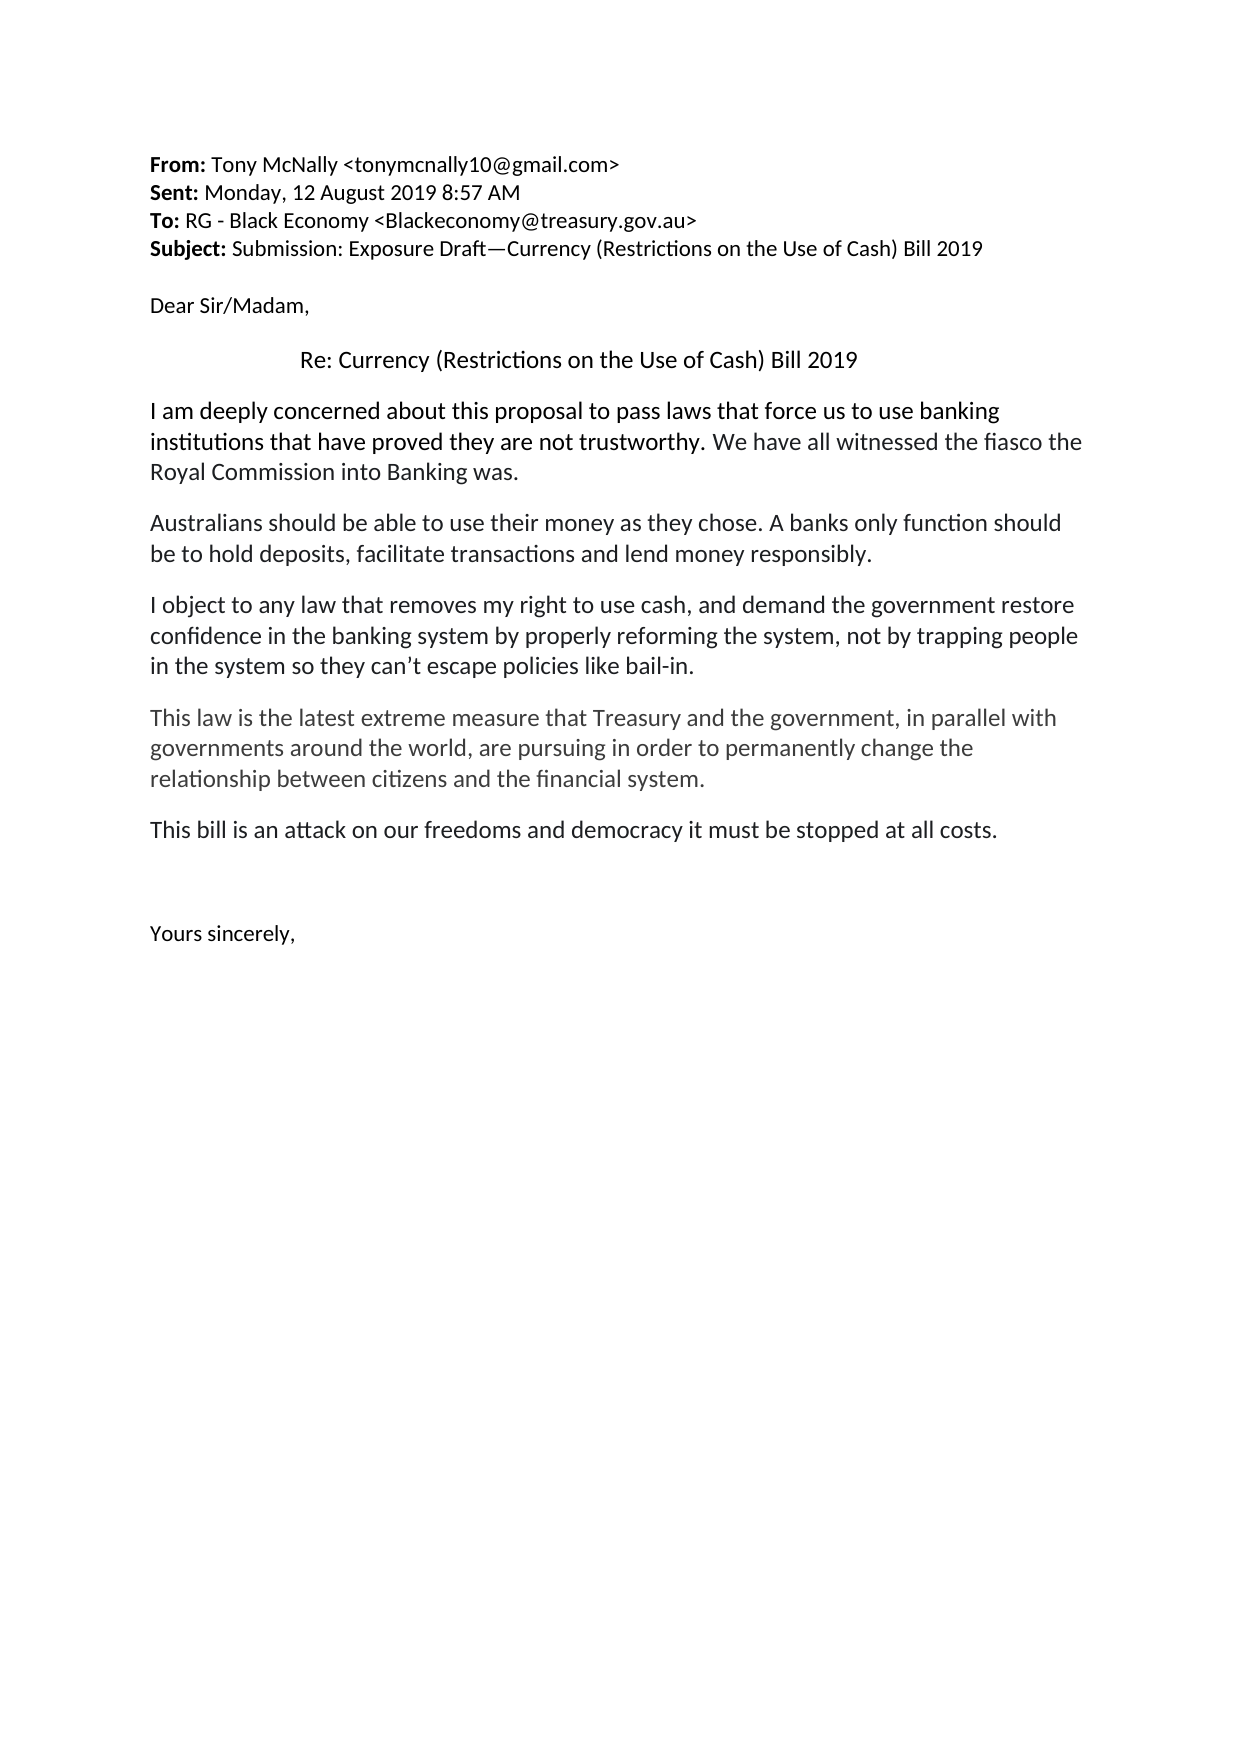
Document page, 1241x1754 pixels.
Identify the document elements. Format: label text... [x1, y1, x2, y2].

text Yours sincerely, [150, 919, 1090, 947]
text This law is the latest extreme measure that Treasury and the government, in parallel with governments around the world, are pursuing in order to permanently change the relationship between citizens and the financial system. [150, 702, 1090, 793]
text From: Tony McNally <tonymcnally10@gmail.com> Sent: Monday, 12 August 2019 8:57 AM To: RG - Black Economy <Blackeconomy@treasury.gov.au> Subject: Submission: Exposure Draft—Currency (Restrictions on the Use of Cash) Bill 2019 [150, 150, 1090, 262]
text I am deeply concerned about this proposal to pass laws that force us to use banking institutions that have proved they are not trustworthy. We have all witnessed the fiasco the Royal Commission into Banking was. [150, 395, 1090, 487]
text Re: Currency (Restrictions on the Use of Cash) Bill 2019 [225, 344, 1090, 374]
text Australians should be able to use their money as they chose. A banks only function should be to hold deposits, facilitate transactions and lend money responsibly. [150, 508, 1090, 569]
text Dear Sir/Madam, [150, 291, 1090, 319]
text This bill is an attack on our freedoms and democracy it must be stopped at all costs. [150, 814, 1090, 845]
text I object to any law that removes my right to use cash, and demand the government restore confidence in the banking system by properly reforming the system, not by trapping people in the system so they can’t escape policies like bail-in. [150, 589, 1090, 681]
